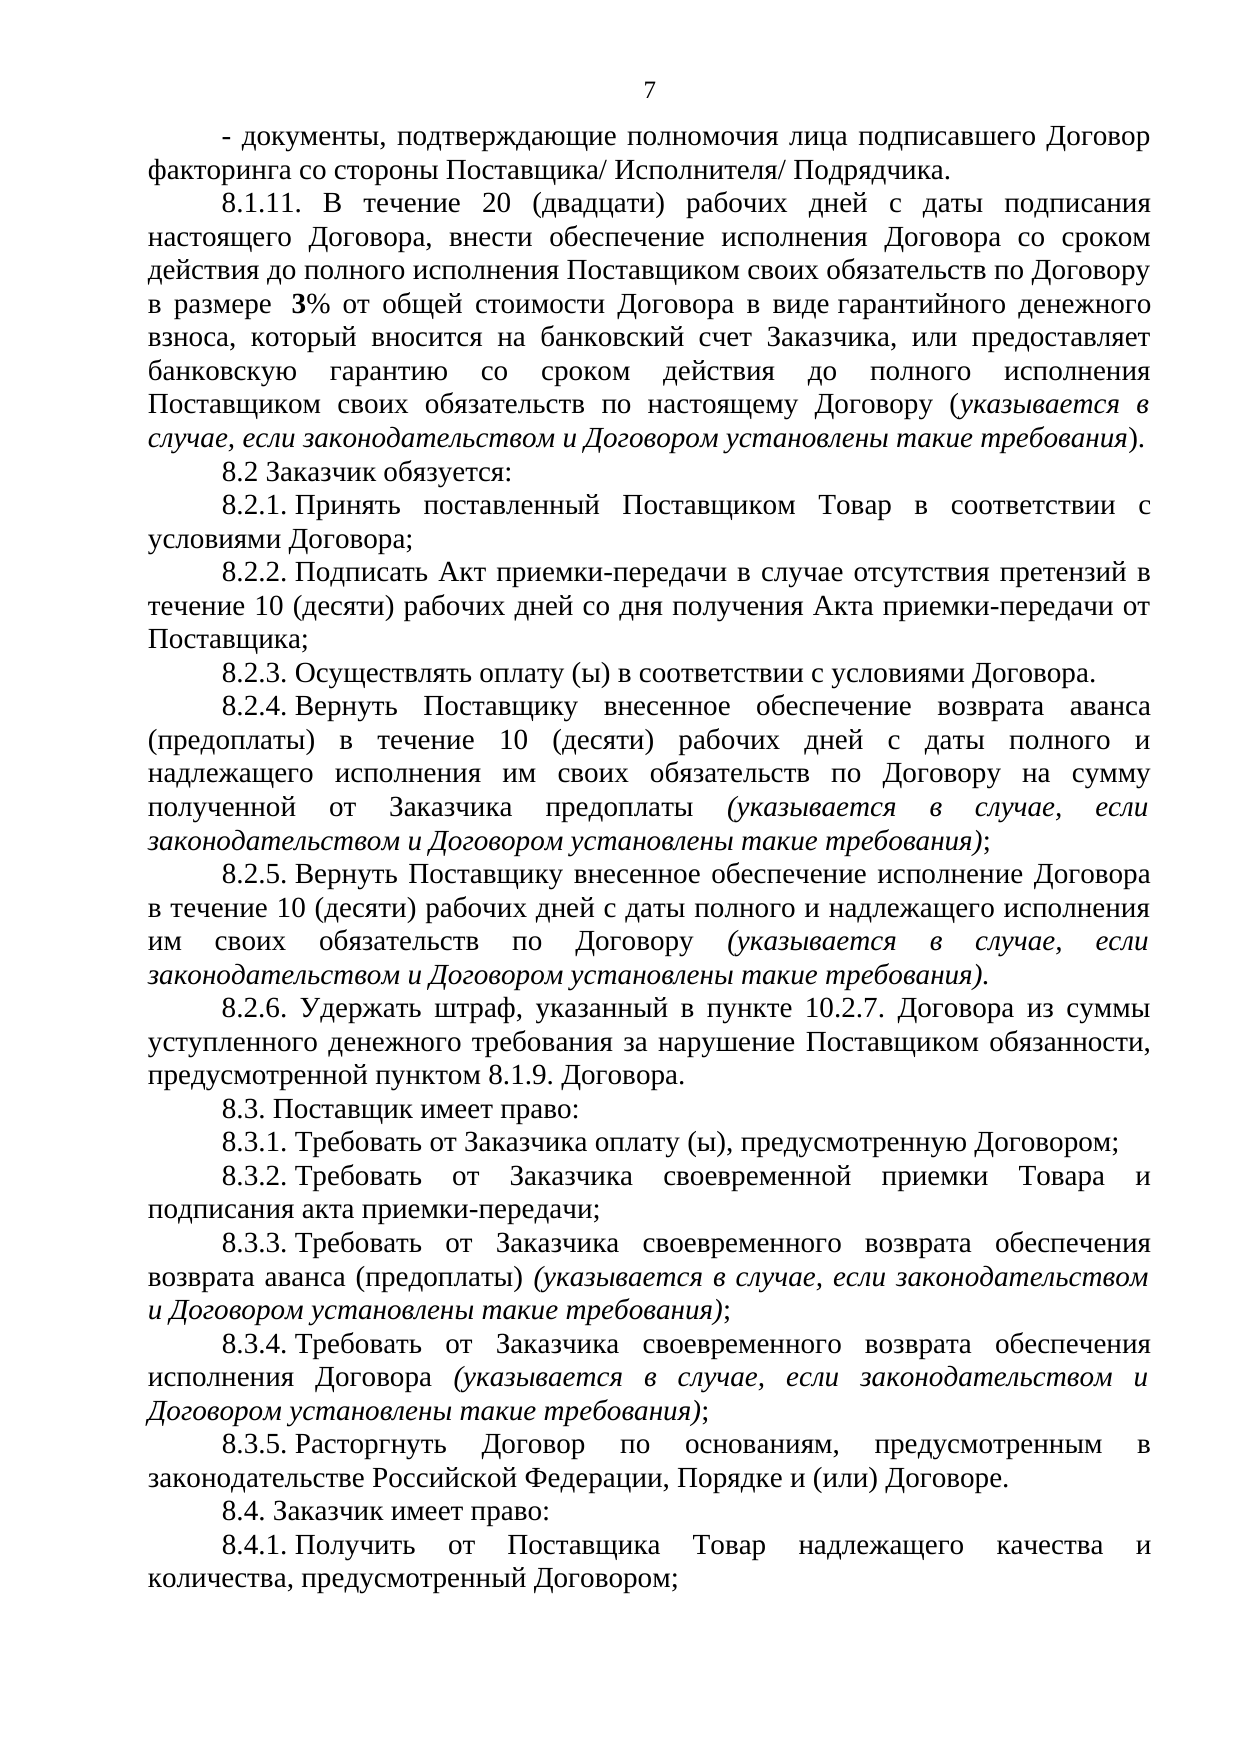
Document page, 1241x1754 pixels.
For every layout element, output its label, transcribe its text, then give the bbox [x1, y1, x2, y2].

text 8.2.1. Принять поставленный Поставщиком Товар в соответствии с условиями Договора; [148, 487, 1152, 554]
text - документы, подтверждающие полномочия лица подписавшего Договор факторинга со стороны Поставщика/ Исполнителя/ Подрядчика. [148, 118, 1152, 185]
text 8.4.1. Получить от Поставщика Товар надлежащего качества и количества, предусмотренный Договором; [148, 1527, 1152, 1594]
text 8.2.5. Вернуть Поставщику внесенное обеспечение исполнение Договора в течение 10 (десяти) рабочих дней с даты полного и надлежащего исполнения им своих обязательств по Договору (указывается в случае, если законодательством и Договором установлены такие требования). [148, 856, 1152, 990]
text 8.2.2. Подписать Акт приемки-передачи в случае отсутствия претензий в течение 10 (десяти) рабочих дней со дня получения Акта приемки-передачи от Поставщика; [148, 554, 1152, 655]
text 8.3. Поставщик имеет право: [148, 1091, 1152, 1124]
text 8.4. Заказчик имеет право: [148, 1493, 1152, 1527]
text 8.2.3. Осуществлять оплату (ы) в соответствии с условиями Договора. [148, 655, 1152, 688]
text 8.2.6. Удержать штраф, указанный в пункте 10.2.7. Договора из суммы уступленного денежного требования за нарушение Поставщиком обязанности, предусмотренной пунктом 8.1.9. Договора. [148, 990, 1152, 1091]
text 8.3.5. Расторгнуть Договор по основаниям, предусмотренным в законодательстве Российской Федерации, Порядке и (или) Договоре. [148, 1426, 1152, 1493]
text 8.2 Заказчик обязуется: [148, 454, 1152, 487]
text 8.3.3. Требовать от Заказчика своевременного возврата обеспечения возврата аванса (предоплаты) (указывается в случае, если законодательством и Договором установлены такие требования); [148, 1225, 1152, 1326]
text 8.1.11. В течение 20 (двадцати) рабочих дней с даты подписания настоящего Договора, внести обеспечение исполнения Договора со сроком действия до полного исполнения Поставщиком своих обязательств по Договору в размере 3% от общей стоимости Договора в виде гарантийного денежного взноса, который вносится на банковский счет Заказчика, или предоставляет банковскую гарантию со сроком действия до полного исполнения Поставщиком своих обязательств по настоящему Договору (указывается в случае, если законодательством и Договором установлены такие требования). [148, 185, 1152, 454]
text 8.2.4. Вернуть Поставщику внесенное обеспечение возврата аванса (предоплаты) в течение 10 (десяти) рабочих дней с даты полного и надлежащего исполнения им своих обязательств по Договору на сумму полученной от Заказчика предоплаты (указывается в случае, если законодательством и Договором установлены такие требования); [148, 688, 1152, 856]
text 8.3.1. Требовать от Заказчика оплату (ы), предусмотренную Договором; [148, 1124, 1152, 1158]
text 8.3.2. Требовать от Заказчика своевременной приемки Товара и подписания акта приемки-передачи; [148, 1158, 1152, 1225]
text 8.3.4. Требовать от Заказчика своевременного возврата обеспечения исполнения Договора (указывается в случае, если законодательством и Договором установлены такие требования); [148, 1326, 1152, 1426]
